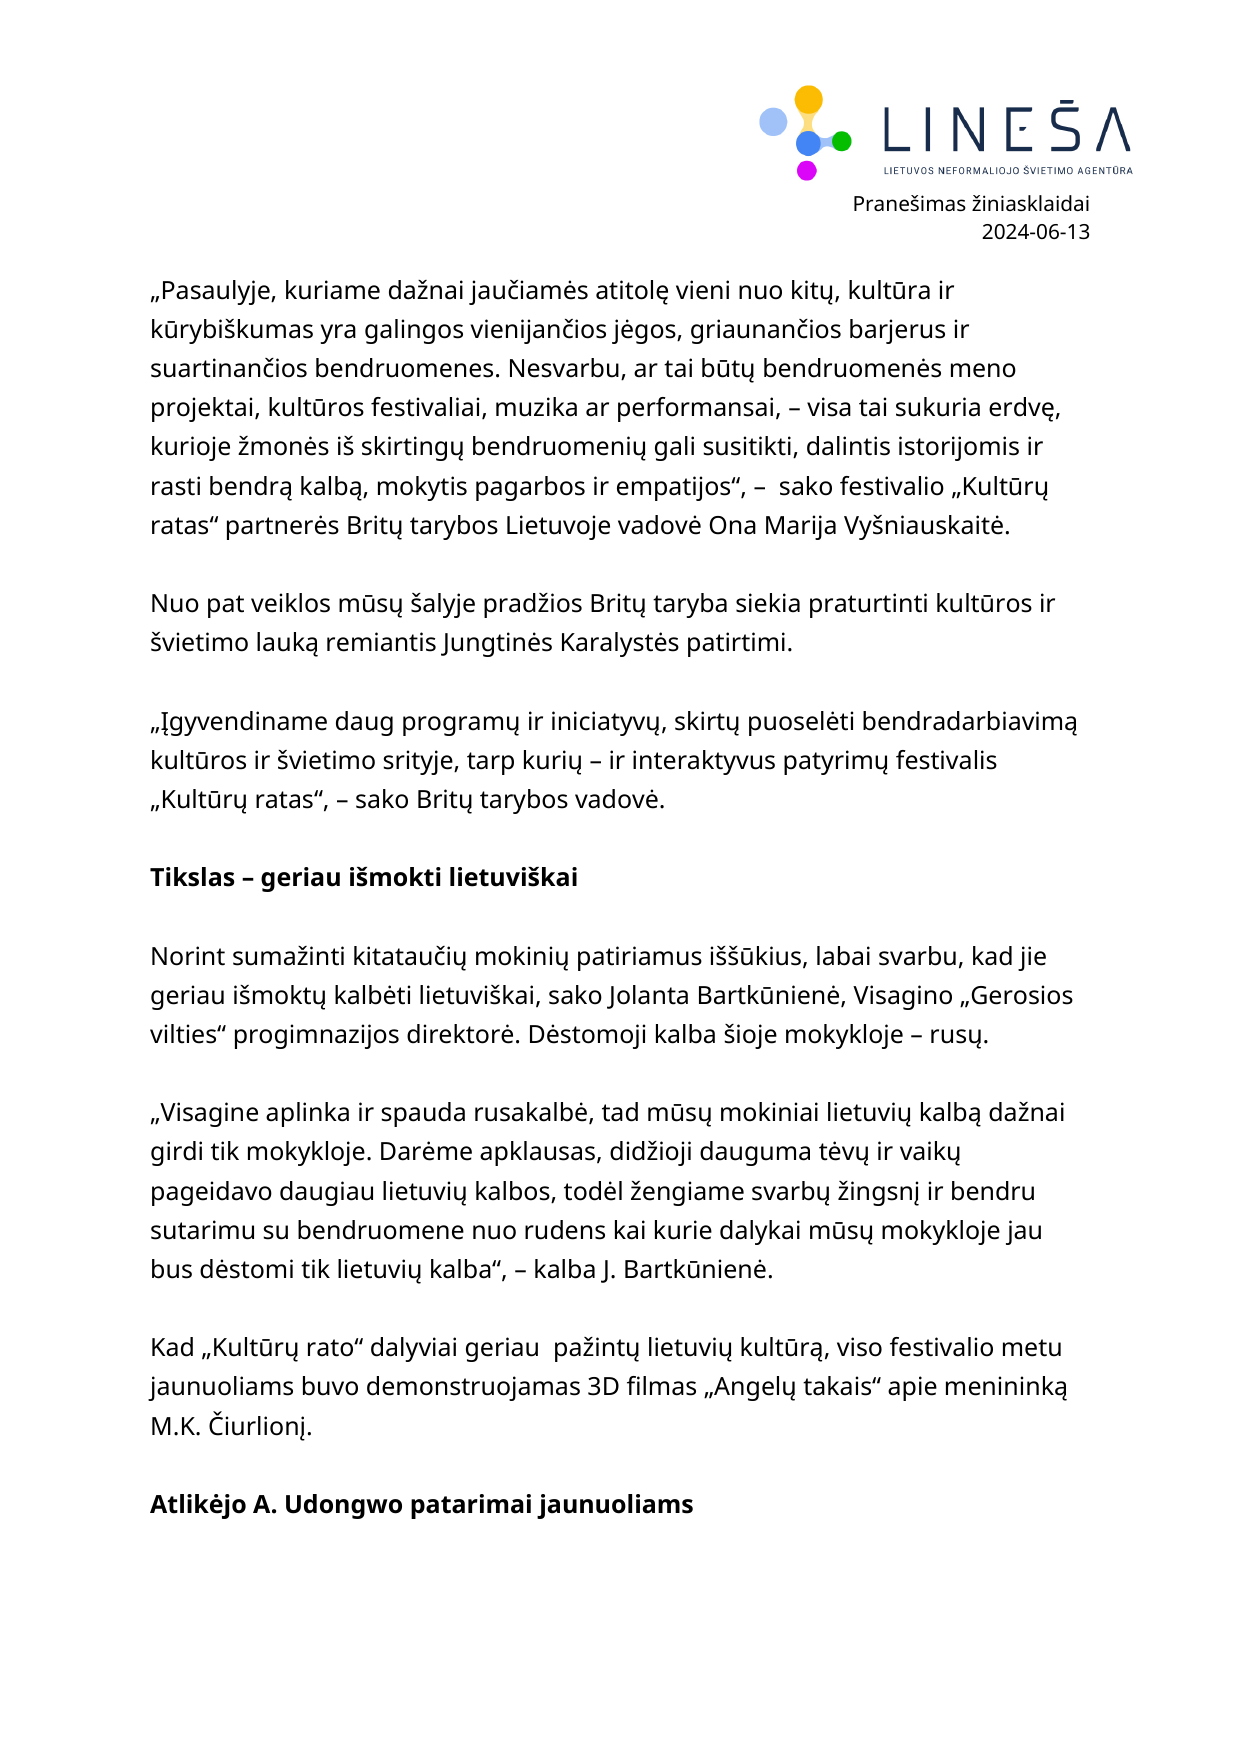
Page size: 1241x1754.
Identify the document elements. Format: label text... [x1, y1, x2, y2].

text Nuo pat veiklos mūsų šalyje pradžios Britų taryba siekia praturtinti kultūros ir švietimo lauką remiantis Jungtinės Karalystės patirtimi. [150, 586, 1090, 659]
text Atlikėjo A. Udongwo patarimai jaunuoliams [150, 1486, 1090, 1521]
text „Visagine aplinka ir spauda rusakalbė, tad mūsų mokiniai lietuvių kalbą dažnai girdi tik mokykloje. Darėme apklausas, didžioji dauguma tėvų ir vaikų pageidavo daugiau lietuvių kalbos, todėl žengiame svarbų žingsnį ir bendru sutarimu su bendruomene nuo rudens kai kurie dalykai mūsų mokykloje jau bus dėstomi tik lietuvių kalba“, – kalba J. Bartkūnienė. [150, 1095, 1090, 1286]
picture [736, 75, 1154, 189]
text Norint sumažinti kitataučių mokinių patiriamus iššūkius, labai svarbu, kad jie geriau išmoktų kalbėti lietuviškai, sako Jolanta Bartkūnienė, Visagino „Gerosios vilties“ progimnazijos direktorė. Dėstomoji kalba šioje mokykloje – rusų. [150, 938, 1090, 1051]
text „Pasaulyje, kuriame dažnai jaučiamės atitolę vieni nuo kitų, kultūra ir kūrybiškumas yra galingos vienijančios jėgos, griaunančios barjerus ir suartinančios bendruomenes. Nesvarbu, ar tai būtų bendruomenės meno projektai, kultūros festivaliai, muzika ar performansai, – visa tai sukuria erdvę, kurioje žmonės iš skirtingų bendruomenių gali susitikti, dalintis istorijomis ir rasti bendrą kalbą, mokytis pagarbos ir empatijos“, – sako festivalio „Kultūrų ratas“ partnerės Britų tarybos Lietuvoje vadovė Ona Marija Vyšniauskaitė. [150, 272, 1090, 541]
text Kad „Kultūrų rato“ dalyviai geriau pažintų lietuvių kultūrą, viso festivalio metu jaunuoliams buvo demonstruojamas 3D filmas „Angelų takais“ apie menininką M.K. Čiurlionį. [150, 1330, 1090, 1442]
text Tikslas – geriau išmokti lietuviškai [150, 860, 1090, 894]
text „Įgyvendiname daug programų ir iniciatyvų, skirtų puoselėti bendradarbiavimą kultūros ir švietimo srityje, tarp kurių – ir interaktyvus patyrimų festivalis „Kultūrų ratas“, – sako Britų tarybos vadovė. [150, 703, 1090, 816]
